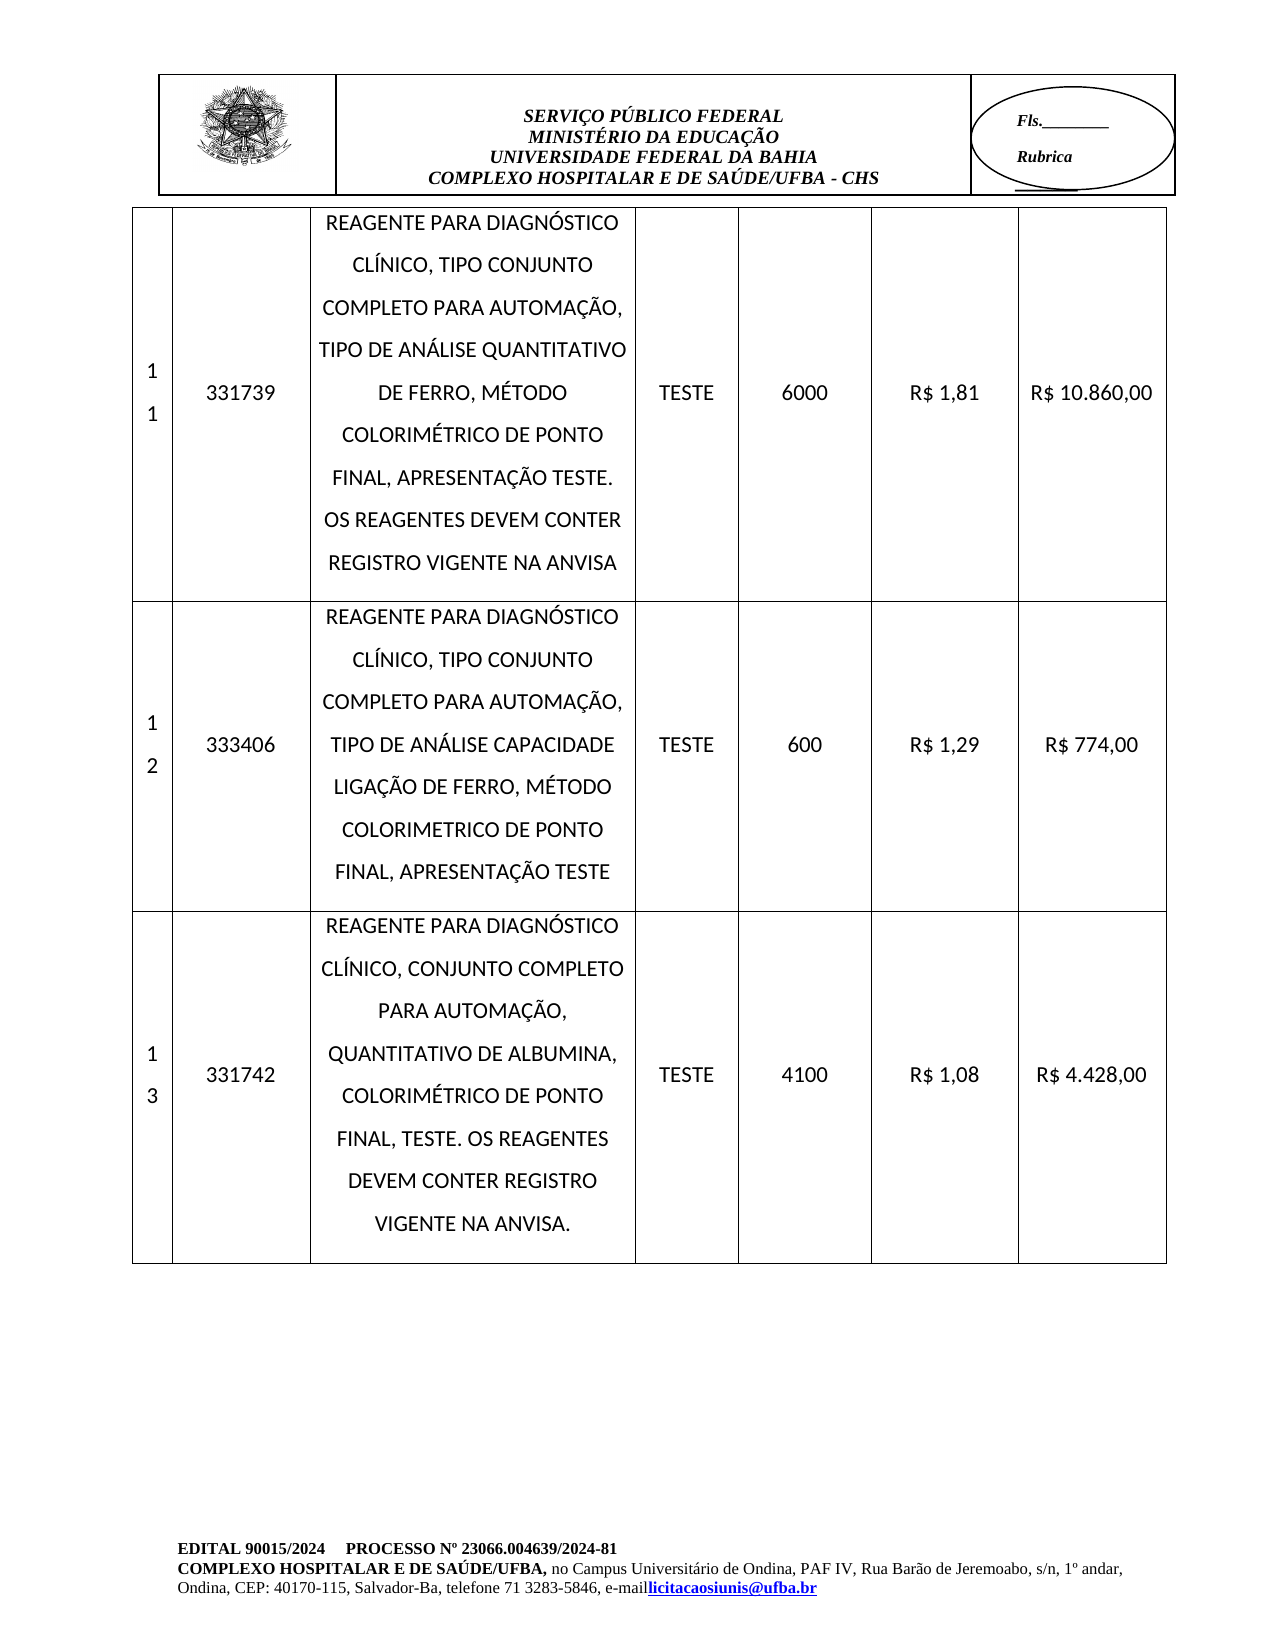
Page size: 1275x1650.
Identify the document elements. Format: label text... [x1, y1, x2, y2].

table_cell TESTE [636, 912, 738, 1262]
table_cell R$ 10.860,00 [1019, 208, 1166, 601]
table_cell REAGENTE PARA DIAGNÓSTICO CLÍNICO, CONJUNTO COMPLETO PARA AUTOMAÇÃO, QUANTITATIVO DE ALBUMINA, COLORIMÉTRICO DE PONTO FINAL, TESTE. OS REAGENTES DEVEM CONTER REGISTRO VIGENTE NA ANVISA. [311, 912, 635, 1262]
table_cell TESTE [636, 602, 738, 911]
table_cell 333406 [173, 602, 310, 911]
table_cell 11 [133, 208, 172, 601]
table_cell 331742 [173, 912, 310, 1262]
table_cell 331739 [173, 208, 310, 601]
table_cell R$ 1,08 [872, 912, 1018, 1262]
table_cell R$ 1,81 [872, 208, 1018, 601]
table_cell R$ 4.428,00 [1019, 912, 1166, 1262]
table_cell REAGENTE PARA DIAGNÓSTICO CLÍNICO, TIPO CONJUNTO COMPLETO PARA AUTOMAÇÃO, TIPO DE ANÁLISE QUANTITATIVO DE FERRO, MÉTODO COLORIMÉTRICO DE PONTO FINAL, APRESENTAÇÃO TESTE. OS REAGENTES DEVEM CONTER REGISTRO VIGENTE NA ANVISA [311, 208, 635, 601]
table_cell 6000 [739, 208, 871, 601]
table_cell 4100 [739, 912, 871, 1262]
table_cell 13 [133, 912, 172, 1262]
table_cell TESTE [636, 208, 738, 601]
picture [192, 80, 299, 172]
table_cell R$ 1,29 [872, 602, 1018, 911]
table_cell REAGENTE PARA DIAGNÓSTICO CLÍNICO, TIPO CONJUNTO COMPLETO PARA AUTOMAÇÃO, TIPO DE ANÁLISE CAPACIDADE LIGAÇÃO DE FERRO, MÉTODO COLORIMETRICO DE PONTO FINAL, APRESENTAÇÃO TESTE [311, 602, 635, 911]
table_cell R$ 774,00 [1019, 602, 1166, 911]
table_cell 600 [739, 602, 871, 911]
table_cell 12 [133, 602, 172, 911]
